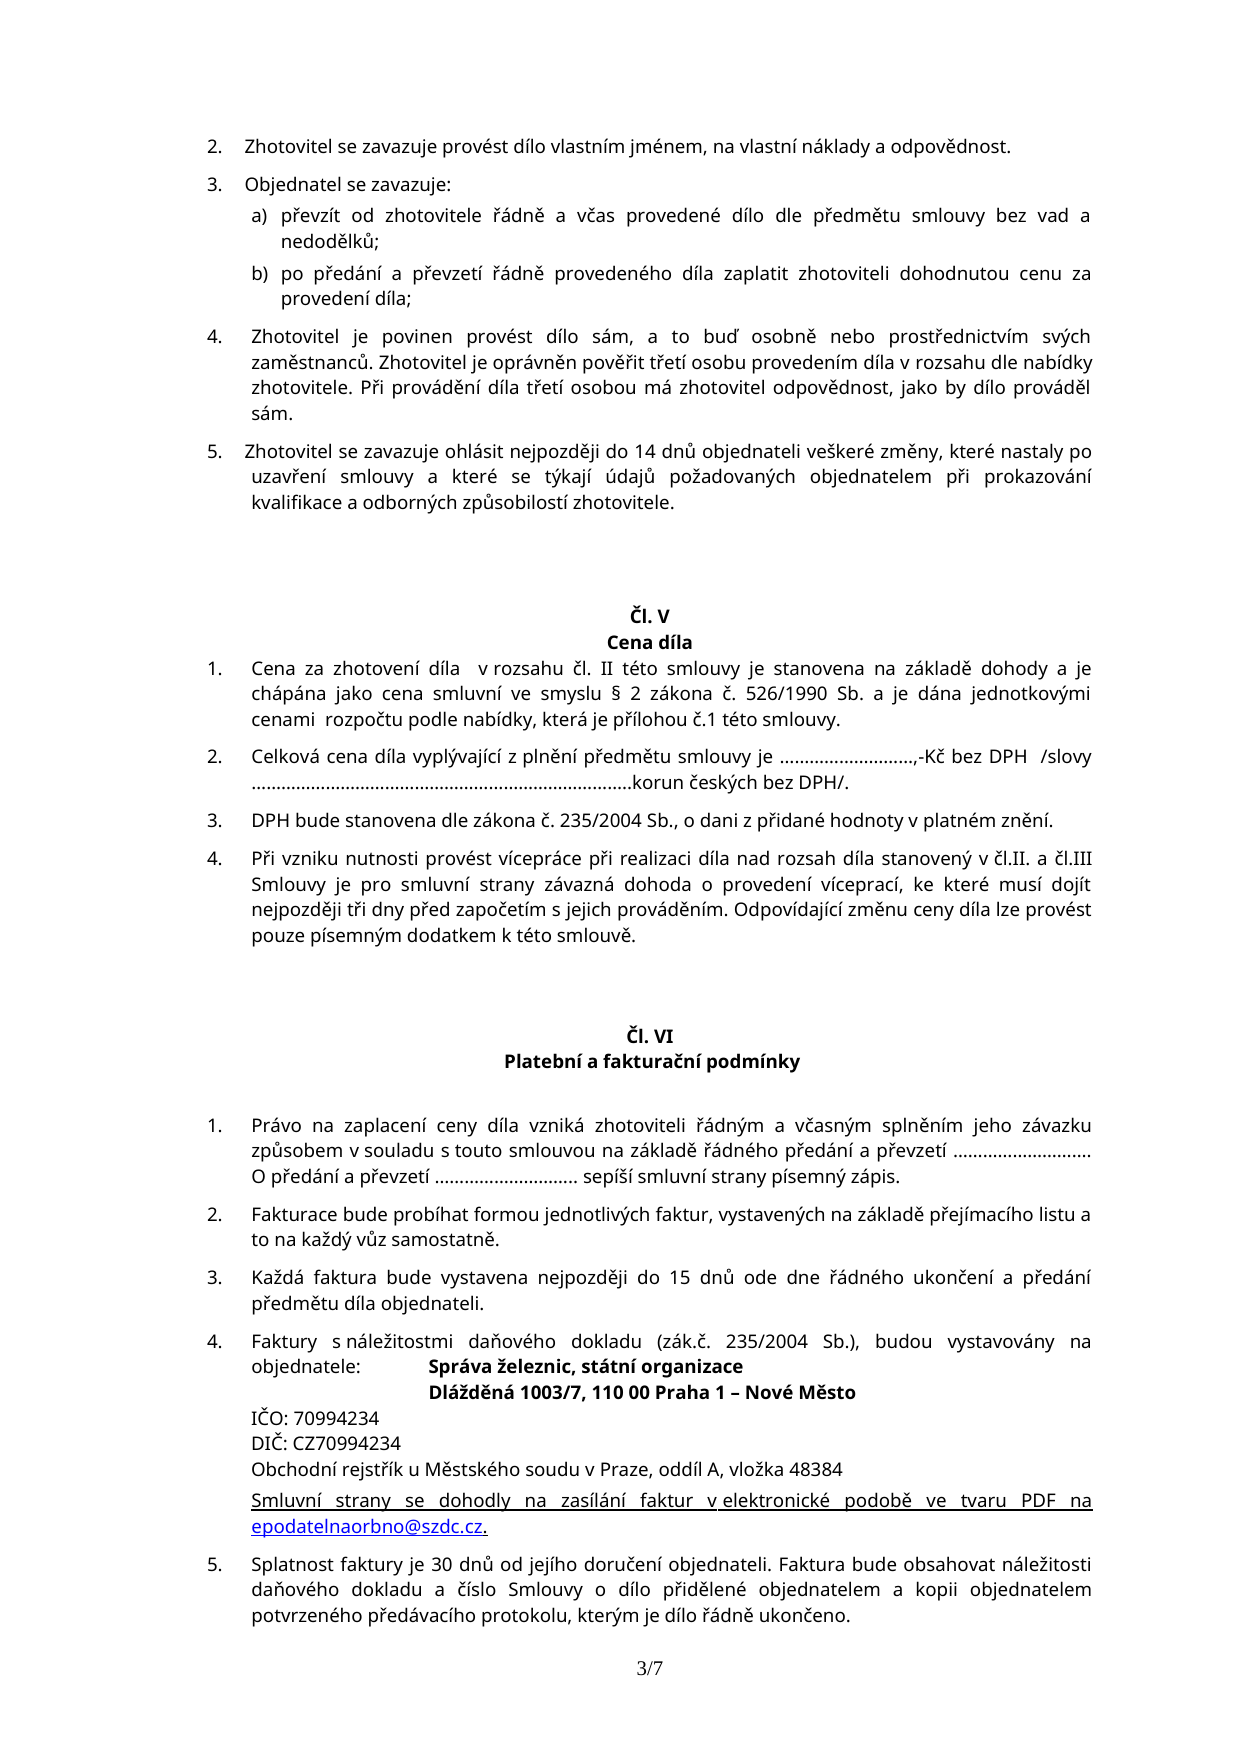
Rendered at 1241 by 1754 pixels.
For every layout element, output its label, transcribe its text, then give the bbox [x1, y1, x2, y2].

list Zhotovitel je povinen provést dílo sám, a to buď osobně nebo prostřednictvím svých zaměstnanců. Zhotovitel je oprávněn pověřit třetí osobu provedením díla v rozsahu dle nabídky zhotovitele. Při provádění díla třetí osobou má zhotovitel odpovědnost, jako by dílo prováděl sám. [207, 323, 1092, 426]
list Objednatel se zavazuje: [207, 171, 1092, 196]
subtitle Čl. VI [207, 1023, 1092, 1048]
list Celková cena díla vyplývající z plnění předmětu smlouvy je ………………………,-Kč bez DPH /slovy …………………………………………………………………..korun českých bez DPH/. [207, 744, 1092, 795]
text Dlážděná 1003/7, 110 00 Praha 1 – Nové Město [207, 1379, 1092, 1405]
list Zhotovitel se zavazuje provést dílo vlastním jménem, na vlastní náklady a odpovědnost. [207, 133, 1092, 158]
subtitle Cena díla [207, 629, 1092, 655]
list Každá faktura bude vystavena nejpozději do 15 dnů ode dne řádného ukončení a předání předmětu díla objednateli. [207, 1265, 1092, 1316]
text Smluvní strany se dohodly na zasílání faktur v elektronické podobě ve tvaru PDF na epodatelnaorbno@szdc.cz. [251, 1488, 1092, 1509]
list DPH bude stanovena dle zákona č. 235/2004 Sb., o dani z přidané hodnoty v platném znění. [207, 807, 1092, 833]
text DIČ: CZ70994234 [207, 1430, 1092, 1456]
list po předání a převzetí řádně provedeného díla zaplatit zhotoviteli dohodnutou cenu za provedení díla; [251, 260, 1092, 311]
list převzít od zhotovitele řádně a včas provedené dílo dle předmětu smlouvy bez vad a nedodělků; [251, 203, 1092, 254]
subtitle Čl. V [207, 604, 1092, 629]
text Obchodní rejstřík u Městského soudu v Praze, oddíl A, vložka 48384 [207, 1456, 1092, 1481]
list Fakturace bude probíhat formou jednotlivých faktur, vystavených na základě přejímacího listu a to na každý vůz samostatně. [207, 1201, 1092, 1252]
list Faktury s náležitostmi daňového dokladu (zák.č. 235/2004 Sb.), budou vystavovány na objednatele: Správa železnic, státní organizace [207, 1328, 1092, 1379]
list Zhotovitel se zavazuje ohlásit nejpozději do 14 dnů objednateli veškeré změny, které nastaly po uzavření smlouvy a které se týkají údajů požadovaných objednatelem při prokazování kvalifikace a odborných způsobilostí zhotovitele. [207, 438, 1092, 515]
text Smluvní strany se dohodly na zasílání faktur v elektronické podobě ve tvaru PDF na epodatelnaorbno@szdc.cz. [251, 1510, 1092, 1539]
list Při vzniku nutnosti provést vícepráce při realizaci díla nad rozsah díla stanovený v čl.II. a čl.III Smlouvy je pro smluvní strany závazná dohoda o provedení víceprací, ke které musí dojít nejpozději tři dny před započetím s jejich prováděním. Odpovídající změnu ceny díla lze provést pouze písemným dodatkem k této smlouvě. [207, 845, 1092, 947]
list Splatnost faktury je 30 dnů od jejího doručení objednateli. Faktura bude obsahovat náležitosti daňového dokladu a číslo Smlouvy o dílo přidělené objednatelem a kopii objednatelem potvrzeného předávacího protokolu, kterým je dílo řádně ukončeno. [207, 1551, 1092, 1628]
text IČO: 70994234 [207, 1405, 1092, 1430]
list Cena za zhotovení díla v rozsahu čl. II této smlouvy je stanovena na základě dohody a je chápána jako cena smluvní ve smyslu § 2 zákona č. 526/1990 Sb. a je dána jednotkovými cenami rozpočtu podle nabídky, která je přílohou č.1 této smlouvy. [207, 655, 1092, 731]
subtitle Platební a fakturační podmínky [207, 1048, 1092, 1074]
list Právo na zaplacení ceny díla vzniká zhotoviteli řádným a včasným splněním jeho závazku způsobem v souladu s touto smlouvou na základě řádného předání a převzetí ………………………. O předání a převzetí ……………………….. sepíší smluvní strany písemný zápis. [207, 1112, 1092, 1189]
